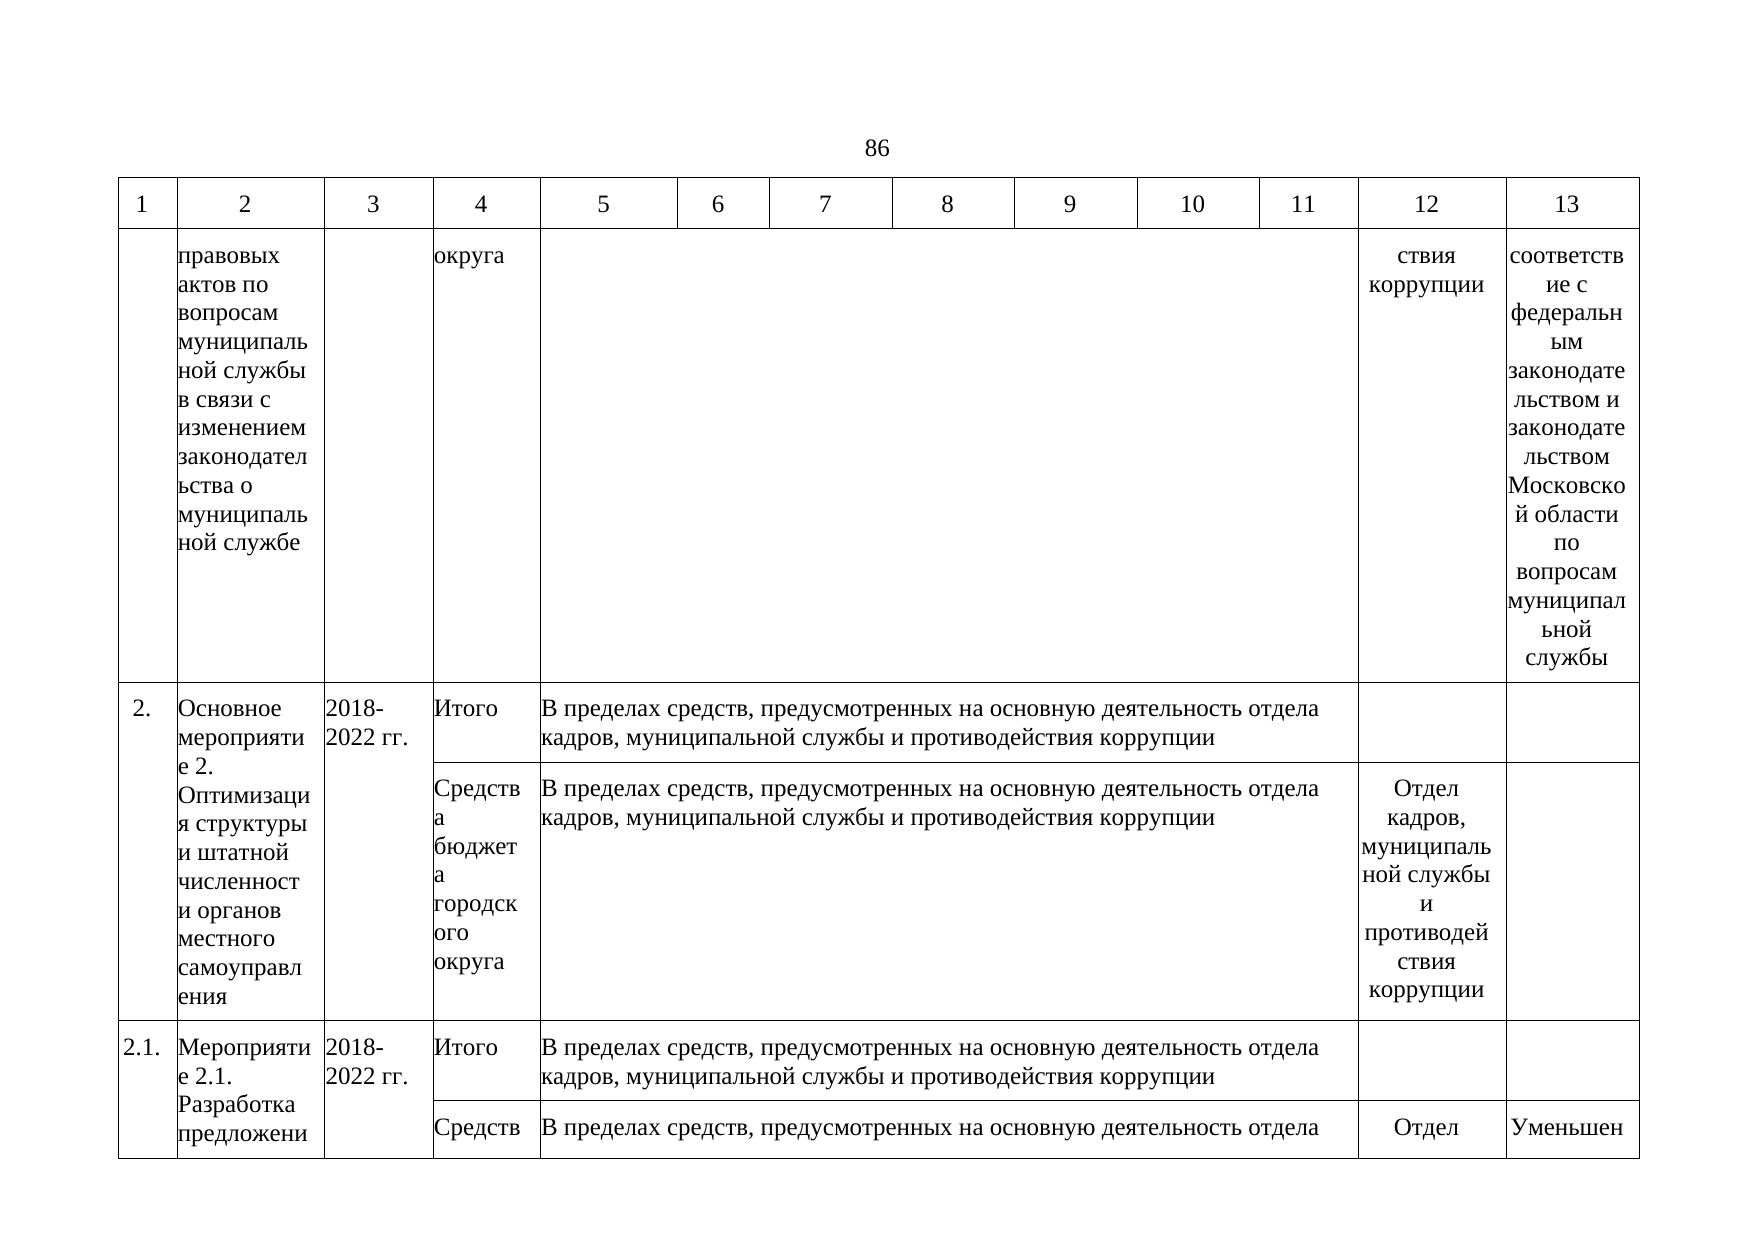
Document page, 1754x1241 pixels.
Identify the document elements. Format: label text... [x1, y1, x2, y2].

table_cell 2. [119, 683, 177, 1020]
table_header 8 [893, 178, 1014, 228]
table_header 11 [1260, 178, 1358, 228]
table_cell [1359, 1101, 1506, 1158]
table_cell Основное мероприятие 2. Оптимизация структуры и штатной численности органов местного самоуправления [178, 683, 324, 1020]
table_cell [1359, 683, 1506, 762]
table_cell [1507, 229, 1639, 682]
table_cell [1359, 1021, 1506, 1100]
table_cell В пределах средств, предусмотренных на основную деятельность отдела кадров, муниципальной службы и противодействия коррупции [541, 763, 1358, 1020]
table_cell В пределах средств, предусмотренных на основную деятельность отдела кадров, муниципальной службы и противодействия коррупции [541, 683, 1358, 762]
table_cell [541, 1101, 1358, 1158]
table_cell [541, 229, 1358, 682]
table_cell Итого [434, 1021, 540, 1100]
table_header 4 [434, 178, 540, 228]
table_cell 2018-2022 гг. [325, 683, 433, 1020]
table_cell Отдел кадров, муниципальной службы и противодействия коррупции [1359, 763, 1506, 1020]
table_header 7 [770, 178, 892, 228]
table_header 5 [541, 178, 677, 228]
table_header 9 [1015, 178, 1137, 228]
table_cell Средства бюджета городского округа [434, 1101, 540, 1158]
table_header 3 [325, 178, 433, 228]
table_header 1 [119, 178, 177, 228]
table_cell 2.1. [119, 1021, 177, 1158]
table_cell Итого [434, 683, 540, 762]
table_header 12 [1359, 178, 1506, 228]
table_cell Мероприятие 2.1. Разработка предложений по внесению изменений в структуру Администрации городского округа Королёв Московской области [178, 1021, 324, 1158]
table_cell 2018-2022 гг. [325, 1021, 433, 1158]
table_cell [1507, 763, 1639, 1020]
table_cell Средства бюджета городского округа [434, 763, 540, 1020]
table_cell [1507, 683, 1639, 762]
table_header 10 [1138, 178, 1259, 228]
table_cell [1507, 1021, 1639, 1100]
table_cell Средства бюджета городского округа [434, 229, 540, 682]
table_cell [1359, 229, 1506, 682]
table_header 13 [1507, 178, 1639, 228]
table_header 2 [178, 178, 324, 228]
table_header 6 [678, 178, 769, 228]
table_cell В пределах средств, предусмотренных на основную деятельность отдела кадров, муниципальной службы и противодействия коррупции [541, 1021, 1358, 1100]
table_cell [1507, 1101, 1639, 1158]
